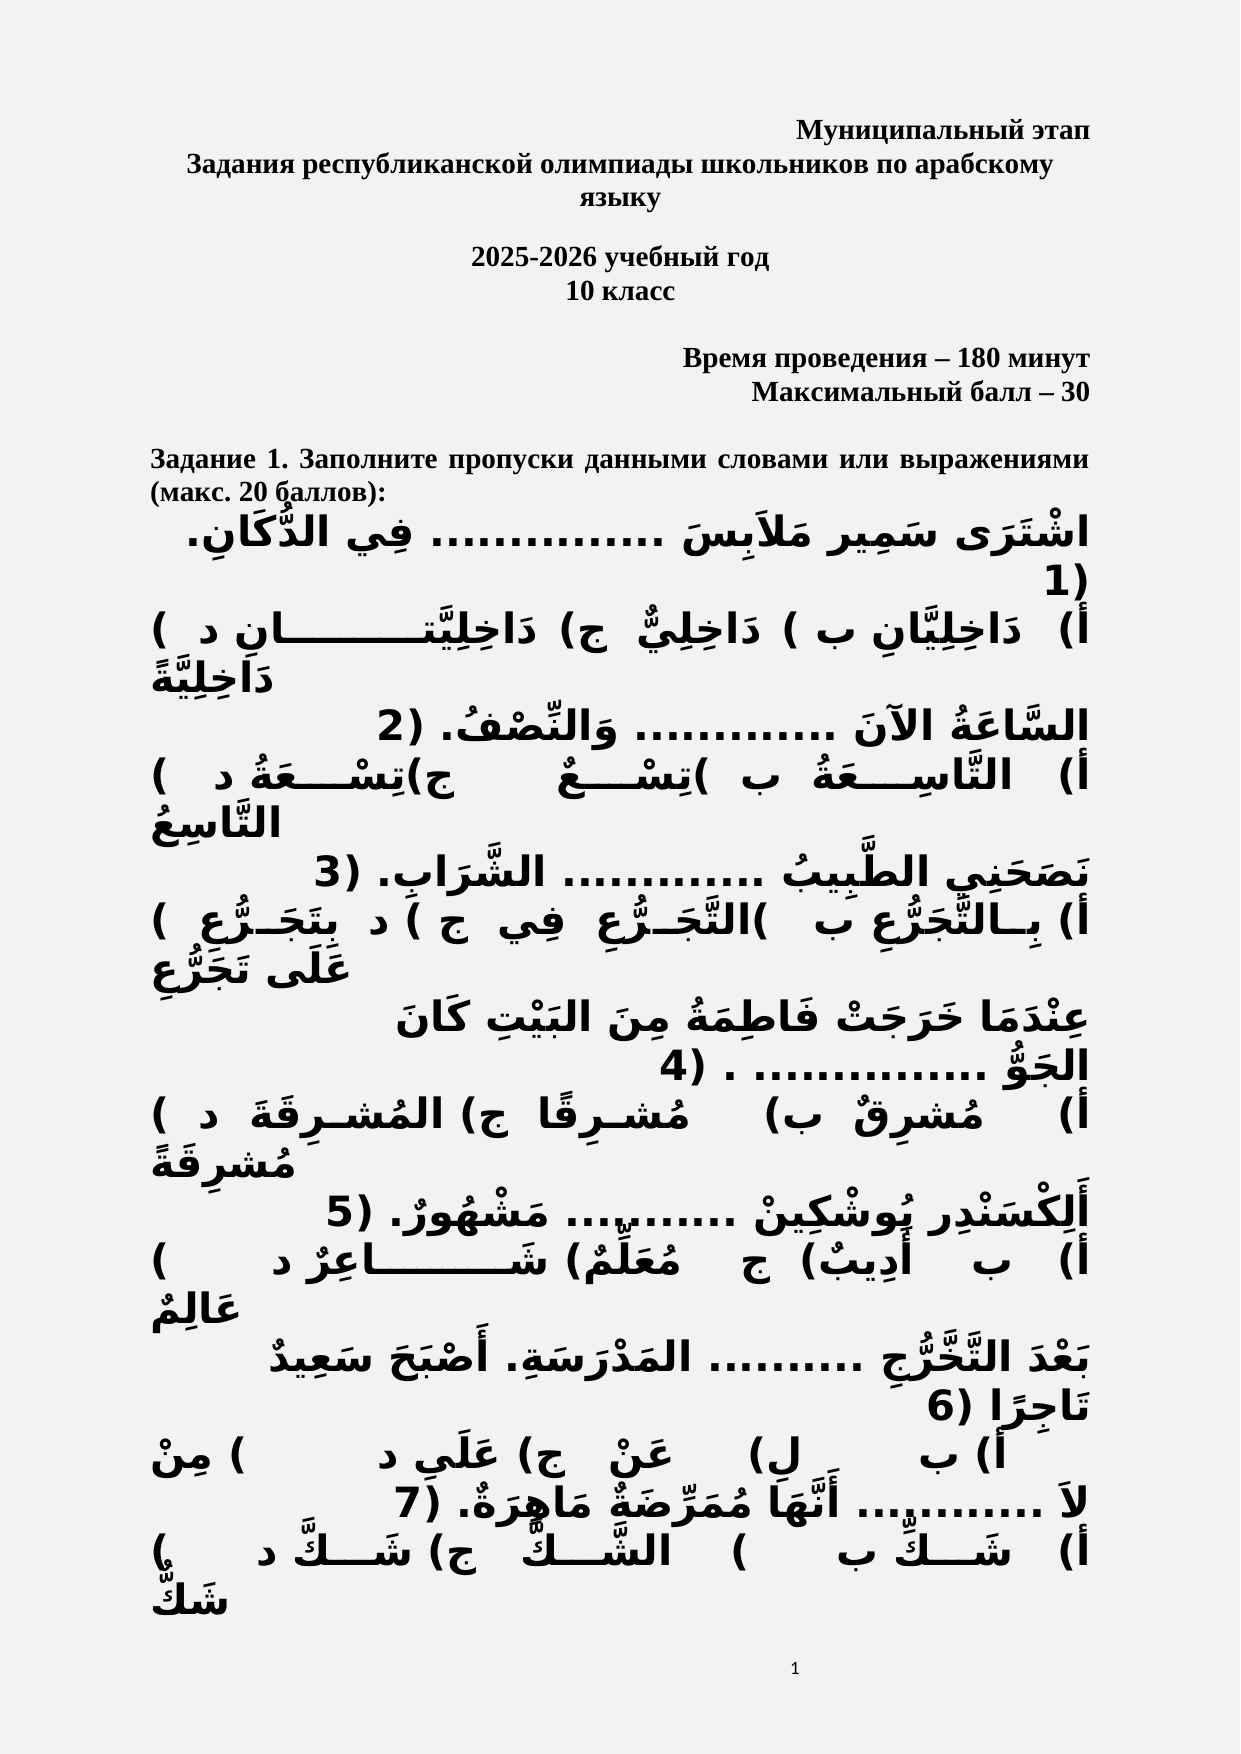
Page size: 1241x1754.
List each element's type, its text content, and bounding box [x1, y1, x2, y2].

text بَعْدَ التَّخَّرُّجِ .......... المَدْرَسَةِ. أَصْبَحَ سَعِيدٌ تَاجِرًا (6 [150, 1333, 1090, 1430]
text لاَ ............ أَنَّهَا مُمَرِّضَةٌ مَاهِرَةٌ. (7 [150, 1479, 1090, 1527]
text أ) مُشرِقٌ ب) مُشرِقًا ج) المُشرِقَةَ د ) مُشرِقَةً [150, 1090, 1090, 1187]
text السَّاعَةُ الآنَ ............. وَالنِّصْفُ. (2 [150, 702, 1090, 751]
text 2025-2026 учебный год [150, 239, 1090, 273]
text عِنْدَمَا خَرَجَتْ فَاطِمَةُ مِنَ البَيْتِ كَانَ الجَوُّ ............... . (4 [150, 993, 1090, 1090]
text أ) شَكِّ ب ) الشَّكَّ ج) شَكَّ د ) شَكٌّ [150, 1527, 1090, 1624]
text Муниципальный этап [150, 112, 1090, 146]
text Время проведения – 180 минут [150, 340, 1090, 374]
text Задания республиканской олимпиады школьников по арабскому языку [150, 146, 1090, 213]
text اشْتَرَى سَمِير مَلاَبِسَ ............... فِي الدُّكَانِ. (1 [150, 508, 1090, 605]
text نَصَحَنِي الطَّبِيبُ ............. الشَّرَابِ. (3 [91, 848, 1090, 896]
text Задание 1. Заполните пропуски данными словами или выражениями (макс. 20 баллов): [150, 441, 1090, 508]
text 10 класс [150, 273, 1090, 307]
text أ) التَّاسِعَةُ ب )تِسْعٌ ج)تِسْعَةُ د ) التَّاسِعُ [150, 751, 1090, 848]
text أ) ب لِ) عَنْ ج) عَلَىِ د ) مِنْ [150, 1430, 1090, 1479]
text أ) دَاخِلِيَّانِ ب ) دَاخِلِيٌّ ج) دَاخِلِيَّتانِ د ) دَاخِلِيَّةً [150, 605, 1090, 702]
text أَلِكْسَنْدِر بُوشْكِينْ ........... مَشْهُورٌ. (5 [150, 1187, 1090, 1236]
text Максимальный балл – 30 [150, 374, 1090, 407]
text أ) بِالتَّجَرُّعِ ب )التَّجَرُّعِ فِي ج ) د بِتَجَرُّعِ ) عَلَى تَجَرُّعِ [150, 896, 1090, 993]
text أ) ب أَدِيبٌ) ج مُعَلِّمٌ) شَاعِرٌ د ) عَالِمٌ [150, 1236, 1090, 1333]
